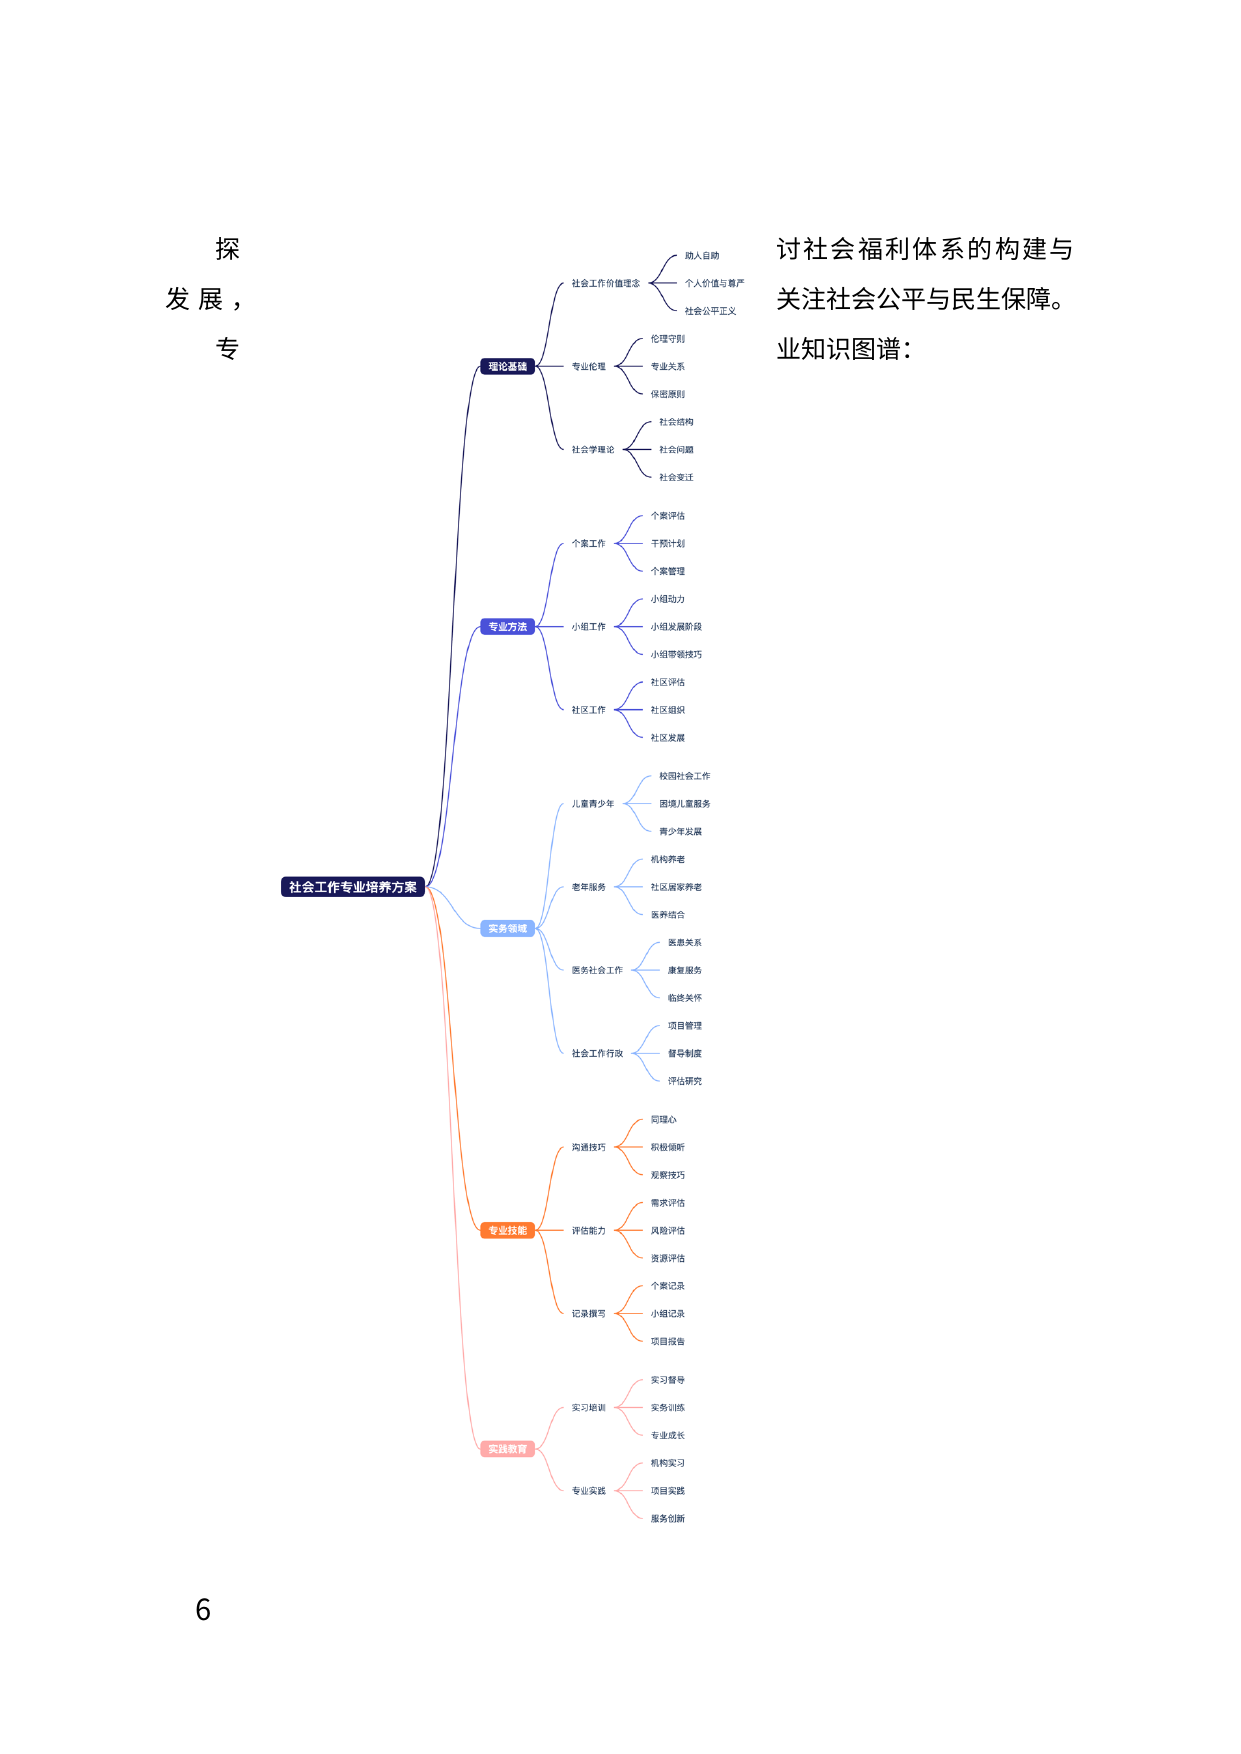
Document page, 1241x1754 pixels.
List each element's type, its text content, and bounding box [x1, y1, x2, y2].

text 专业知识图谱： [758, 318, 1075, 368]
list 探讨社会福利体系的构建与发展，关注社会公平与民生保障。 [165, 218, 1075, 318]
picture [275, 242, 758, 1531]
text 专业知识图谱： [165, 318, 275, 368]
